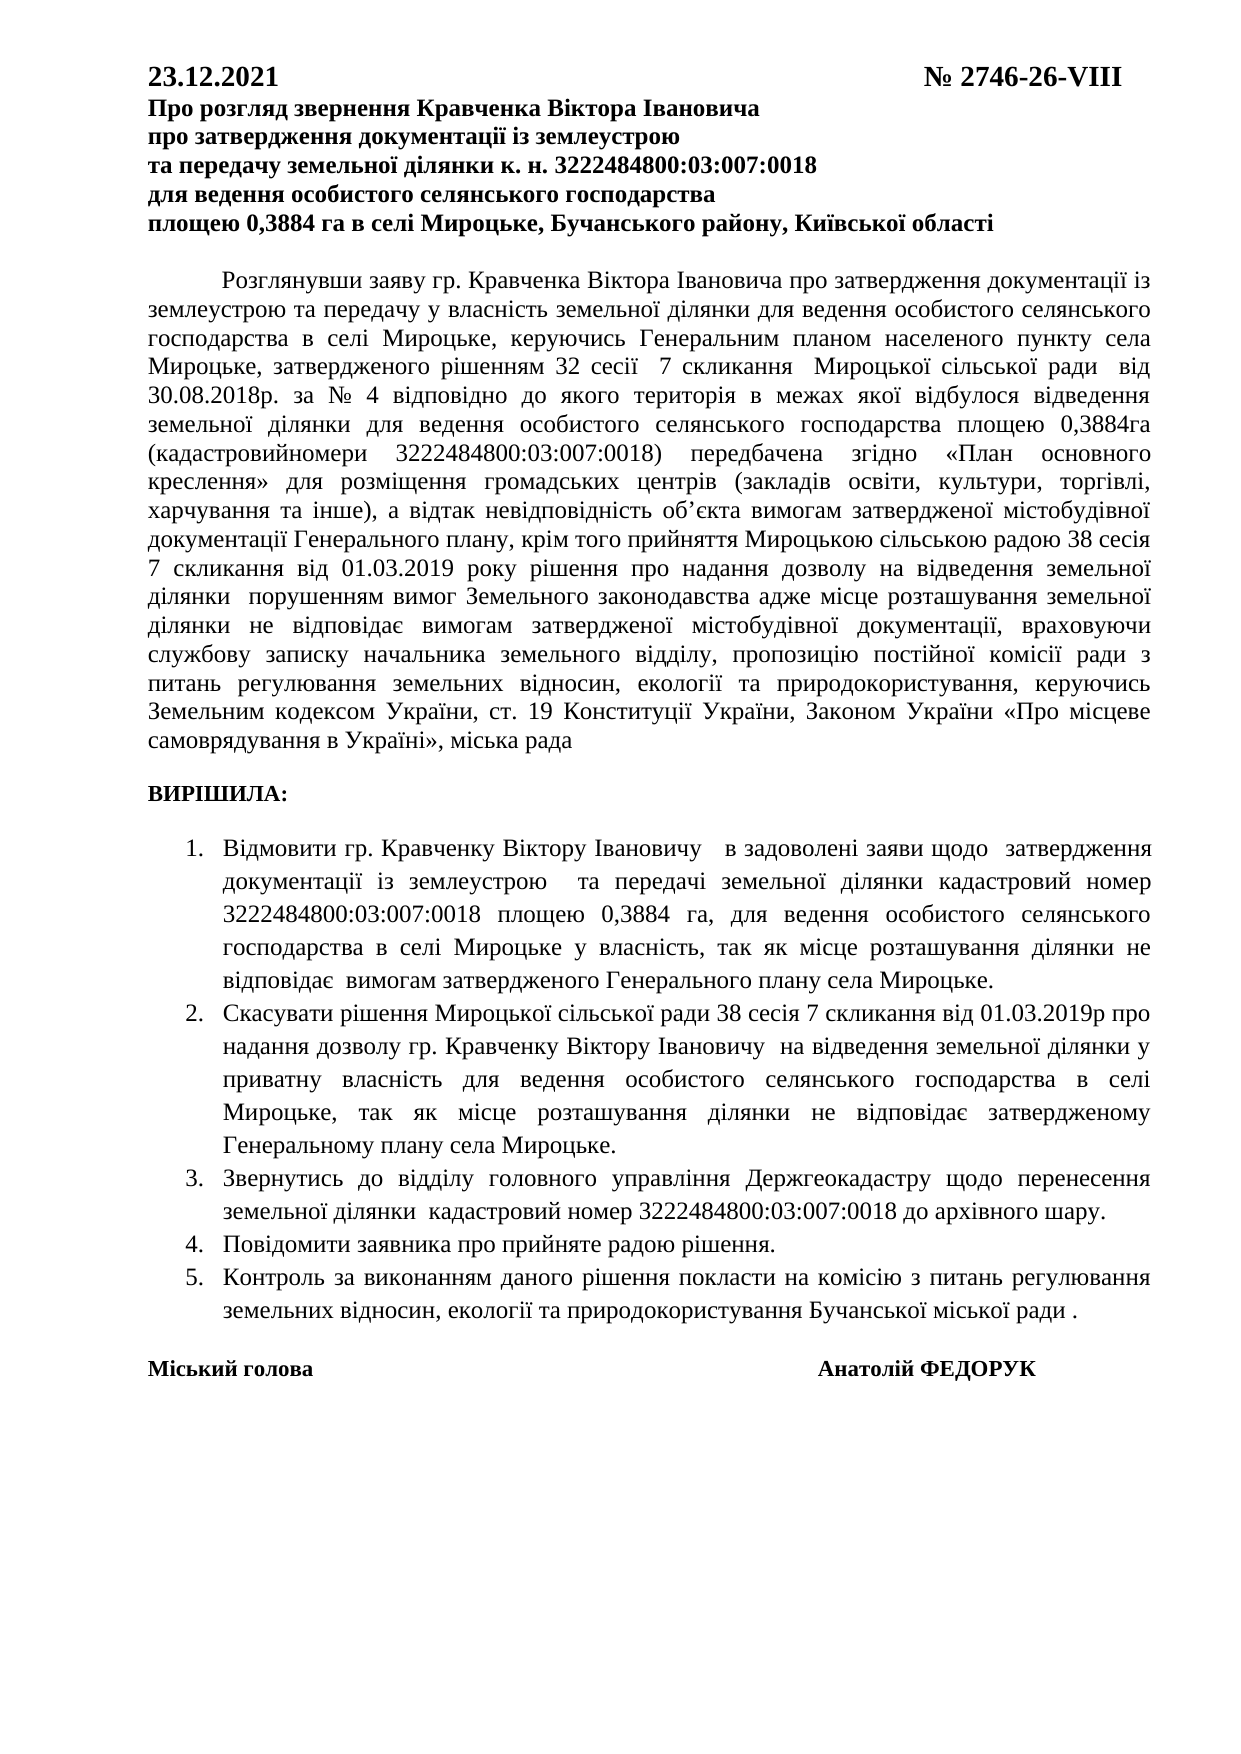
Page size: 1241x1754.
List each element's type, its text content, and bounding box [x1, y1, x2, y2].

list Контроль за виконанням даного рішення покласти на комісію з питань регулювання земельних відносин, екології та природокористування Бучанської міської ради . [185, 1262, 1152, 1324]
text про затвердження документації із землеустрою [148, 121, 1152, 150]
text ВИРІШИЛА: [148, 780, 1152, 807]
text Розглянувши заяву гр. Кравченка Віктора Івановича про затвердження документації із землеустрою та передачу у власність земельної ділянки для ведення особистого селянського господарства в селі Мироцьке, керуючись Генеральним планом населеного пункту села Мироцьке, затвердженого рішенням 32 сесії 7 скликання Мироцької сільської ради від 30.08.2018р. за № 4 відповідно до якого територія в межах якої відбулося відведення земельної ділянки для ведення особистого селянського господарства площею 0,3884га (кадастровийномери 3222484800:03:007:0018) передбачена згідно «План основного креслення» для розміщення громадських центрів (закладів освіти, культури, торгівлі, харчування та інше), а відтак невідповідність об’єкта вимогам затвердженої містобудівної документації Генерального плану, крім того прийняття Мироцькою сільською радою 38 сесія 7 скликання від 01.03.2019 року рішення про надання дозволу на відведення земельної ділянки порушенням вимог Земельного законодавства адже місце розташування земельної ділянки не відповідає вимогам затвердженої містобудівної документації, враховуючи службову записку начальника земельного відділу, пропозицію постійної комісії ради з питань регулювання земельних відносин, екології та природокористування, керуючись Земельним кодексом України, ст. 19 Конституції України, Законом України «Про місцеве самоврядування в Україні», міська рада [148, 265, 1152, 754]
list Повідомити заявника про прийняте радою рішення. [185, 1229, 1152, 1258]
text Про розгляд звернення Кравченка Віктора Івановича [148, 93, 1152, 121]
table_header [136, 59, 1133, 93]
list Звернутись до відділу головного управління Держгеокадастру щодо перенесення земельної ділянки кадастровий номер 3222484800:03:007:0018 до архівного шару. [185, 1163, 1152, 1225]
list Відмовити гр. Кравченку Віктору Івановичу в задоволені заяви щодо затвердження документації із землеустрою та передачі земельної ділянки кадастровий номер 3222484800:03:007:0018 площею 0,3884 га, для ведення особистого селянського господарства в селі Мироцьке у власність, так як місце розташування ділянки не відповідає вимогам затвердженого Генерального плану села Мироцьке. [185, 833, 1152, 994]
list Скасувати рішення Мироцької сільської ради 38 сесія 7 скликання від 01.03.2019р про надання дозволу гр. Кравченку Віктору Івановичу на відведення земельної ділянки у приватну власність для ведення особистого селянського господарства в селі Мироцьке, так як місце розташування ділянки не відповідає затвердженому Генеральному плану села Мироцьке. [185, 998, 1152, 1159]
text та передачу земельної ділянки к. н. 3222484800:03:007:0018 [148, 150, 1152, 179]
text Міський голова Анатолій ФЕДОРУК [148, 1355, 1152, 1381]
text для ведення особистого селянського господарства [148, 179, 1152, 208]
text площею 0,3884 га в селі Мироцьке, Бучанського району, Київської області [148, 208, 1152, 236]
